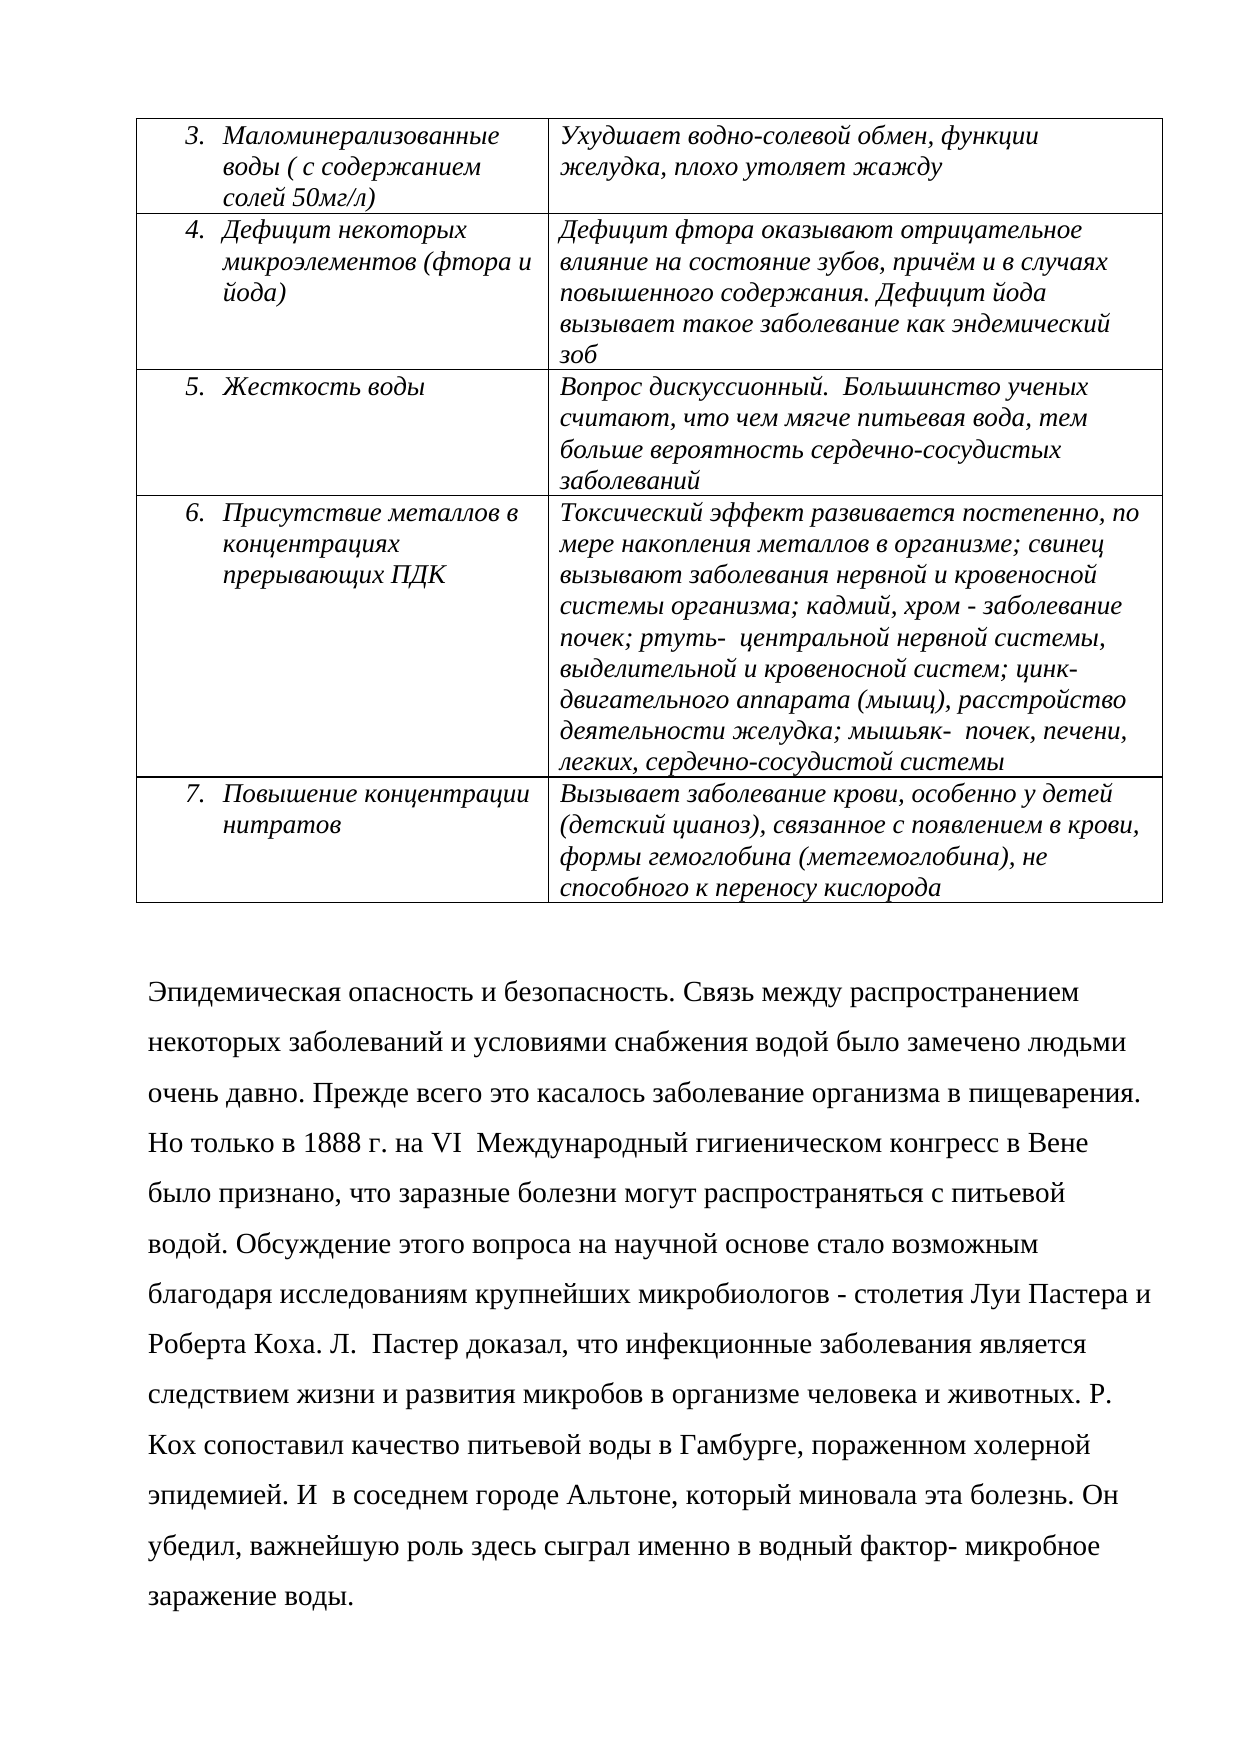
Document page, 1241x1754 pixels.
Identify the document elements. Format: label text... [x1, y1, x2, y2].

table_cell Повышение концентрации нитратов [137, 778, 548, 902]
table_cell Присутствие металлов в концентрациях прерывающих ПДК [137, 496, 548, 776]
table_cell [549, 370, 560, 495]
table_cell Вопрос дискуссионный. Большинство ученых считают, что чем мягче питьевая вода, тем больше вероятность сердечно-сосудистых заболеваний [701, 370, 1162, 495]
table_cell Вызывает заболевание крови, особенно у детей (детский цианоз), связанное с появлением в крови, формы гемоглобина (метгемоглобина), не способного к переносу кислорода [549, 778, 1162, 902]
text Эпидемическая опасность и безопасность. Связь между распространением некоторых заболеваний и условиями снабжения водой было замечено людьми очень давно. Прежде всего это касалось заболевание организма в пищеварения. Но только в 1888 г. на VI Международный гигиеническом конгресс в Вене было признано, что заразные болезни могут распространяться с питьевой водой. Обсуждение этого вопроса на научной основе стало возможным благодаря исследованиям крупнейших микробиологов - столетия Луи Пастера и Роберта Коха. Л. Пастер доказал, что инфекционные заболевания является следствием жизни и развития микробов в организме человека и животных. Р. Кох сопоставил качество питьевой воды в Гамбурге, пораженном холерной эпидемией. И в соседнем городе Альтоне, который миновала эта болезнь. Он убедил, важнейшую роль здесь сыграл именно в водный фактор- микробное заражение воды. [148, 1309, 1152, 1611]
table_cell Маломинерализованные воды ( с содержанием солей 50мг/л) [137, 119, 548, 213]
table_cell Жесткость воды [137, 370, 548, 495]
text Эпидемическая опасность и безопасность. Связь между распространением некоторых заболеваний и условиями снабжения водой было замечено людьми очень давно. Прежде всего это касалось заболевание организма в пищеварения. Но только в 1888 г. на VI Международный гигиеническом конгресс в Вене было признано, что заразные болезни могут распространяться с питьевой водой. Обсуждение этого вопроса на научной основе стало возможным благодаря исследованиям крупнейших микробиологов - столетия Луи Пастера и Роберта Коха. Л. Пастер доказал, что инфекционные заболевания является следствием жизни и развития микробов в организме человека и животных. Р. Кох сопоставил качество питьевой воды в Гамбурге, пораженном холерной эпидемией. И в соседнем городе Альтоне, который миновала эта болезнь. Он убедил, важнейшую роль здесь сыграл именно в водный фактор- микробное заражение воды. [148, 974, 1152, 1276]
table_cell Дефицит фтора оказывают отрицательное влияние на состояние зубов, причём и в случаях повышенного содержания. Дефицит йода вызывает такое заболевание как эндемический зоб [597, 214, 1162, 369]
table_cell Дефицит некоторых микроэлементов (фтора и йода) [137, 214, 548, 369]
table_cell Ухудшает водно-солевой обмен, функции желудка, плохо утоляет жажду [549, 119, 1162, 213]
table_cell Токсический эффект развивается постепенно, по мере накопления металлов в организме; свинец вызывают заболевания нервной и кровеносной системы организма; кадмий, хром - заболевание почек; ртуть- центральной нервной системы, выделительной и кровеносной систем; цинк-двигательного аппарата (мышц), расстройство деятельности желудка; мышьяк- почек, печени, легких, сердечно-сосудистой системы [549, 496, 1162, 776]
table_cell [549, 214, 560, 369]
